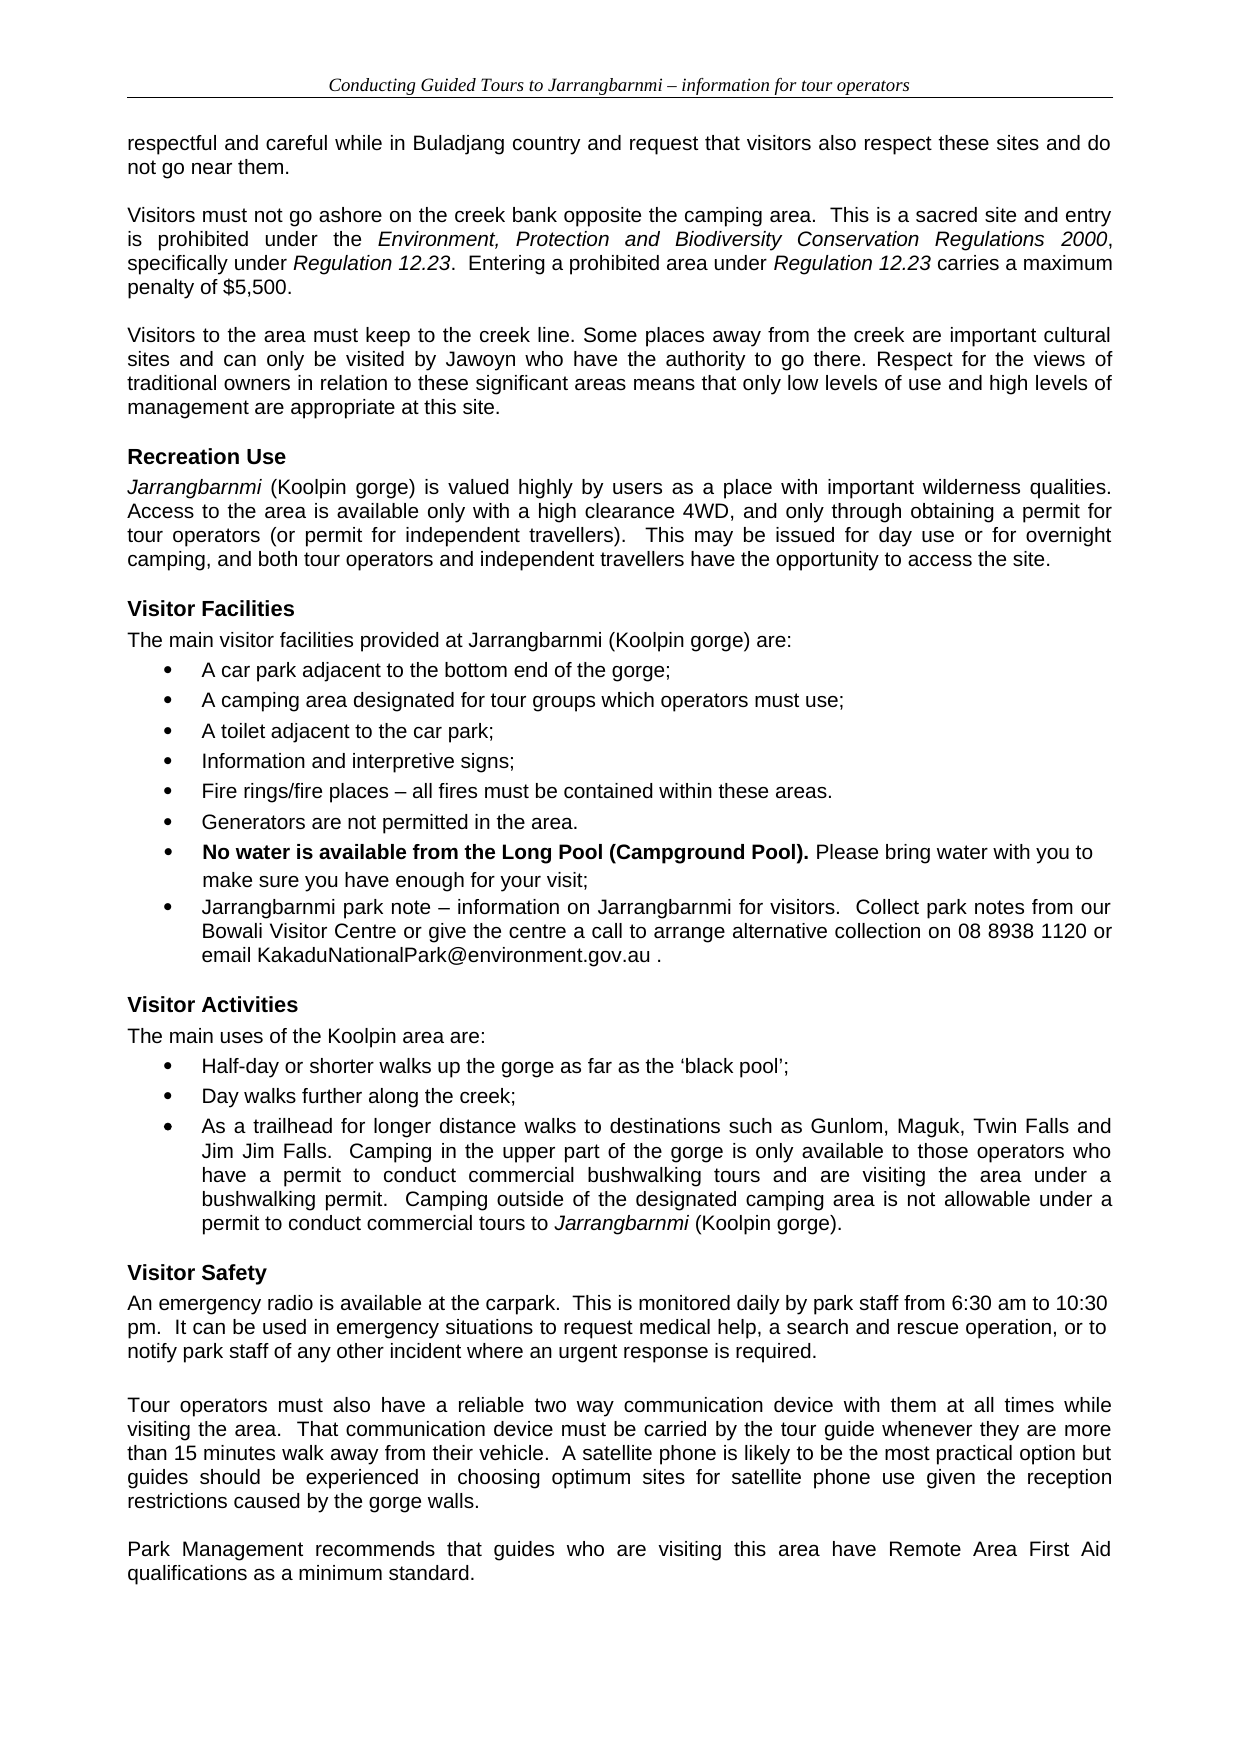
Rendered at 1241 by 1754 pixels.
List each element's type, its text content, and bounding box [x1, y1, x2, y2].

list Day walks further along the creek; [164, 1084, 1113, 1108]
list A camping area designated for tour groups which operators must use; [164, 688, 1113, 712]
text Visitor Facilities [127, 596, 1113, 621]
list A toilet adjacent to the car park; [164, 718, 1113, 743]
list Jarrangbarnmi park note – information on Jarrangbarnmi for visitors. Collect park notes from our Bowali Visitor Centre or give the centre a call to arrange alternative collection on 08 8938 1120 or email KakaduNationalPark@environment.gov.au . [164, 895, 1113, 967]
text Visitors must not go ashore on the creek bank opposite the camping area. This is a sacred site and entry is prohibited under the Environment, Protection and Biodiversity Conservation Regulations 2000, specifically under Regulation 12.23. Entering a prohibited area under Regulation 12.23 carries a maximum penalty of $5,500. [127, 203, 1113, 299]
text Park Management recommends that guides who are visiting this area have Remote Area First Aid qualifications as a minimum standard. [127, 1537, 1113, 1585]
text Jarrangbarnmi (Koolpin gorge) is valued highly by users as a place with important wilderness qualities. Access to the area is available only with a high clearance 4WD, and only through obtaining a permit for tour operators (or permit for independent travellers). This may be issued for day use or for overnight camping, and both tour operators and independent travellers have the opportunity to access the site. [127, 475, 1113, 571]
list No water is available from the Long Pool (Campground Pool). Please bring water with you to make sure you have enough for your visit; [164, 840, 1113, 891]
list A car park adjacent to the bottom end of the gorge; [164, 658, 1113, 682]
text The main uses of the Koolpin area are: [127, 1023, 1113, 1047]
text Tour operators must also have a reliable two way communication device with them at all times while visiting the area. That communication device must be carried by the tour guide whenever they are more than 15 minutes walk away from their vehicle. A satellite phone is likely to be the most practical option but guides should be experienced in choosing optimum sites for satellite phone use given the reception restrictions caused by the gorge walls. [127, 1393, 1113, 1513]
text respectful and careful while in Buladjang country and request that visitors also respect these sites and do not go near them. [127, 131, 1113, 179]
text Visitor Activities [127, 992, 1113, 1017]
list Generators are not permitted in the area. [164, 809, 1113, 833]
list Information and interpretive signs; [164, 749, 1113, 773]
text Visitors to the area must keep to the creek line. Some places away from the creek are important cultural sites and can only be visited by Jawoyn who have the authority to go there. Respect for the views of traditional owners in relation to these significant areas means that only low levels of use and high levels of management are appropriate at this site. [127, 323, 1113, 418]
list As a trailhead for longer distance walks to destinations such as Gunlom, Maguk, and . Camping in the upper part of the gorge is only available to those operators who have a permit to conduct commercial bushwalking tours and are visiting the area under a bushwalking permit. Camping outside of the designated camping area is not allowable under a permit to conduct commercial tours to Jarrangbarnmi (Koolpin gorge). [164, 1114, 1113, 1234]
text The main visitor facilities provided at Jarrangbarnmi (Koolpin gorge) are: [127, 628, 1113, 652]
list Fire rings/fire places – all fires must be contained within these areas. [164, 779, 1113, 803]
text Visitor Safety [127, 1259, 1113, 1285]
text Recreation Use [127, 444, 1113, 469]
list Half-day or shorter walks up the gorge as far as the ‘black pool’; [164, 1054, 1113, 1078]
list An emergency radio is available at the carpark. This is monitored daily by park staff from 6:30 am to 10:30 pm. It can be used in emergency situations to request medical help, a search and rescue operation, or to notify park staff of any other incident where an urgent response is required. [127, 1291, 1109, 1363]
